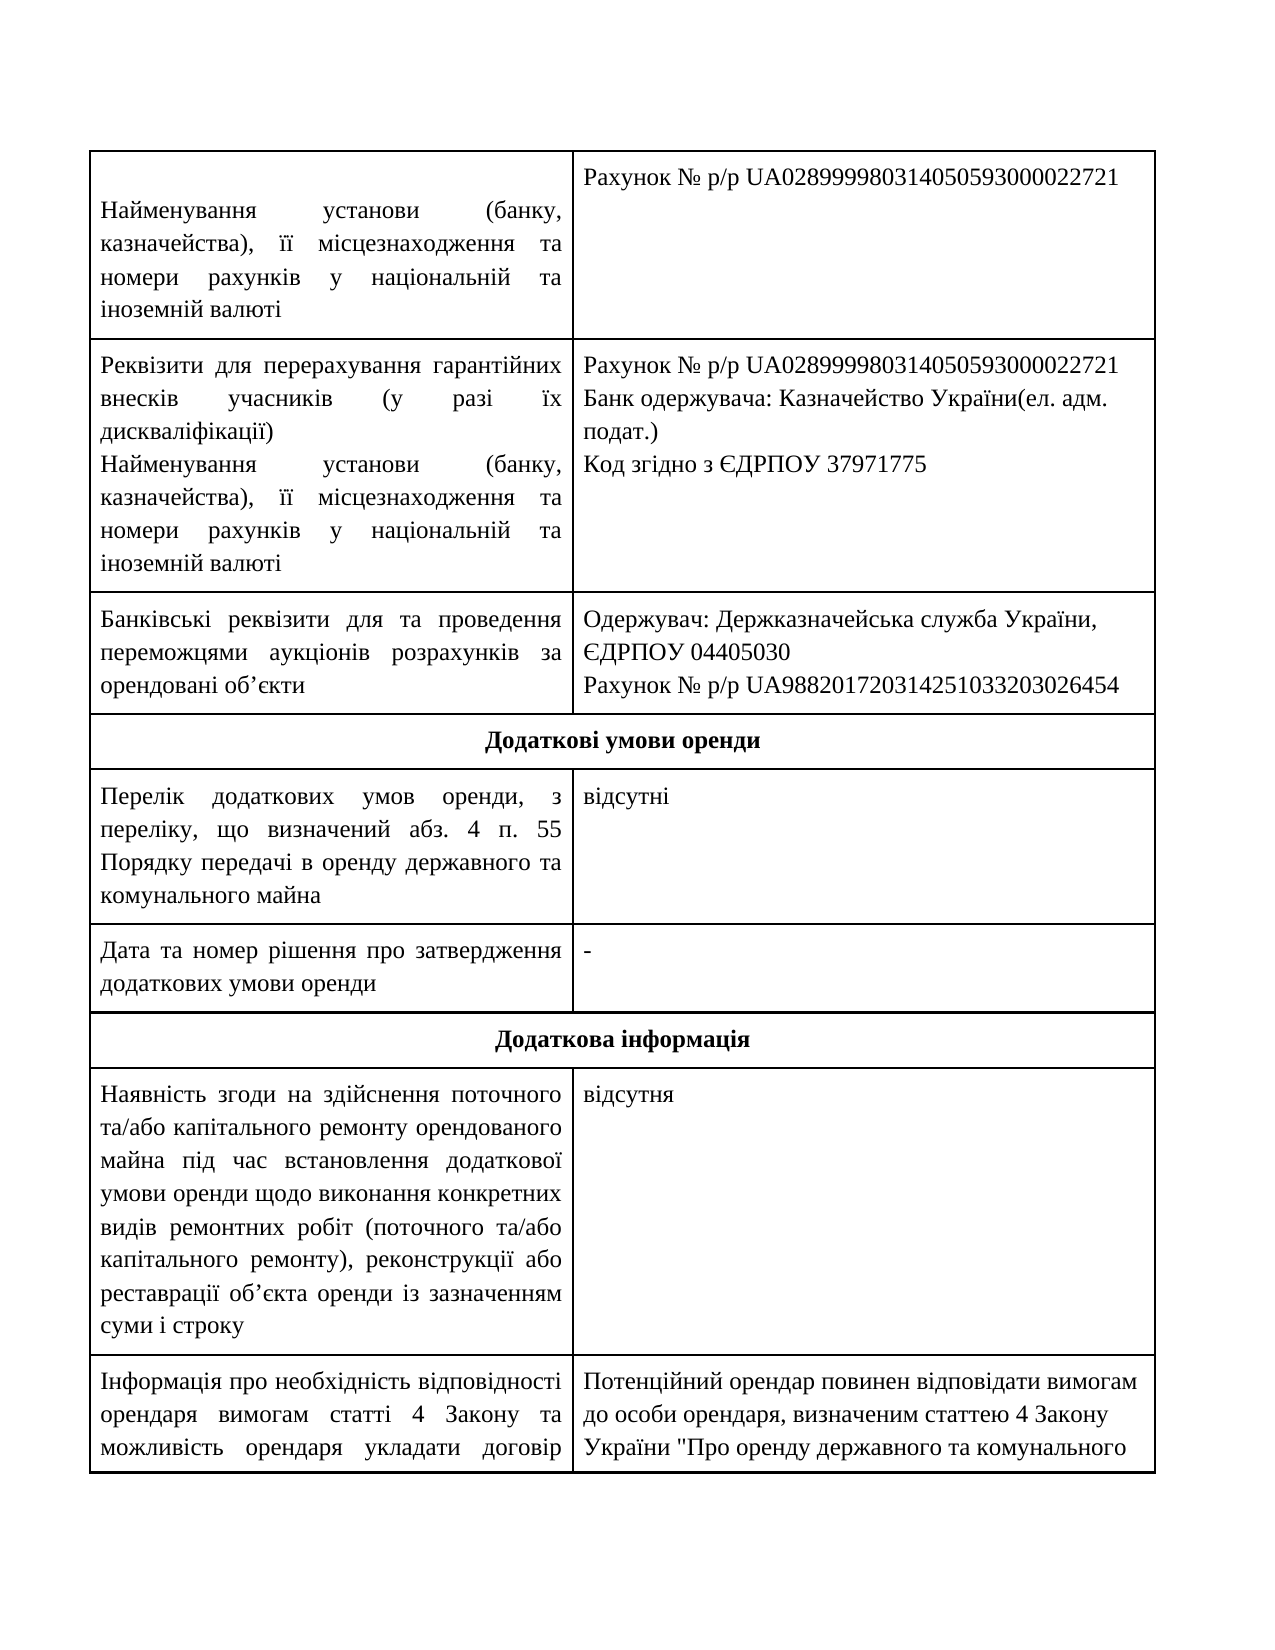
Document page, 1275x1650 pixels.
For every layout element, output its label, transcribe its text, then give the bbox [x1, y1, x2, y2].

table_cell відсутні [574, 770, 1154, 923]
table_cell Додаткова інформація [91, 1014, 1154, 1067]
table_cell Банківські реквізити для та проведення переможцями аукціонів розрахунків за орендовані об’єкти [91, 593, 572, 713]
table_cell Одержувач: Держказначейська служба України, ЄДРПОУ 04405030 Рахунок № р/р UA988201720314251033203026454 [574, 593, 1154, 713]
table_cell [574, 152, 1154, 338]
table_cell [91, 1356, 572, 1471]
table_cell - [574, 925, 1154, 1011]
table_cell Наявність згоди на здійснення поточного та/або капітального ремонту орендованого майна під час встановлення додаткової умови оренди щодо виконання конкретних видів ремонтних робіт (поточного та/або капітального ремонту), реконструкції або реставрації об’єкта оренди із зазначенням суми і строку [91, 1069, 572, 1354]
table_cell Реквізити для перерахування гарантійних внесків учасників (у разі їх дискваліфікації) Найменування установи (банку, казначейства), її місцезнаходження та номери рахунків у національній та іноземній валюті [91, 340, 572, 591]
table_cell Рахунок № р/р UA028999980314050593000022721 Банк одержувача: Казначейство України(ел. адм. подат.) Код згідно з ЄДРПОУ 37971775 [574, 340, 1154, 591]
table_cell Додаткові умови оренди [91, 715, 1154, 768]
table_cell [91, 152, 572, 338]
table_cell Дата та номер рішення про затвердження додаткових умови оренди [91, 925, 572, 1011]
table_cell Перелік додаткових умов оренди, з переліку, що визначений абз. 4 п. 55 Порядку передачі в оренду державного та комунального майна [91, 770, 572, 923]
table_cell відсутня [574, 1069, 1154, 1354]
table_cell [574, 1356, 1154, 1471]
